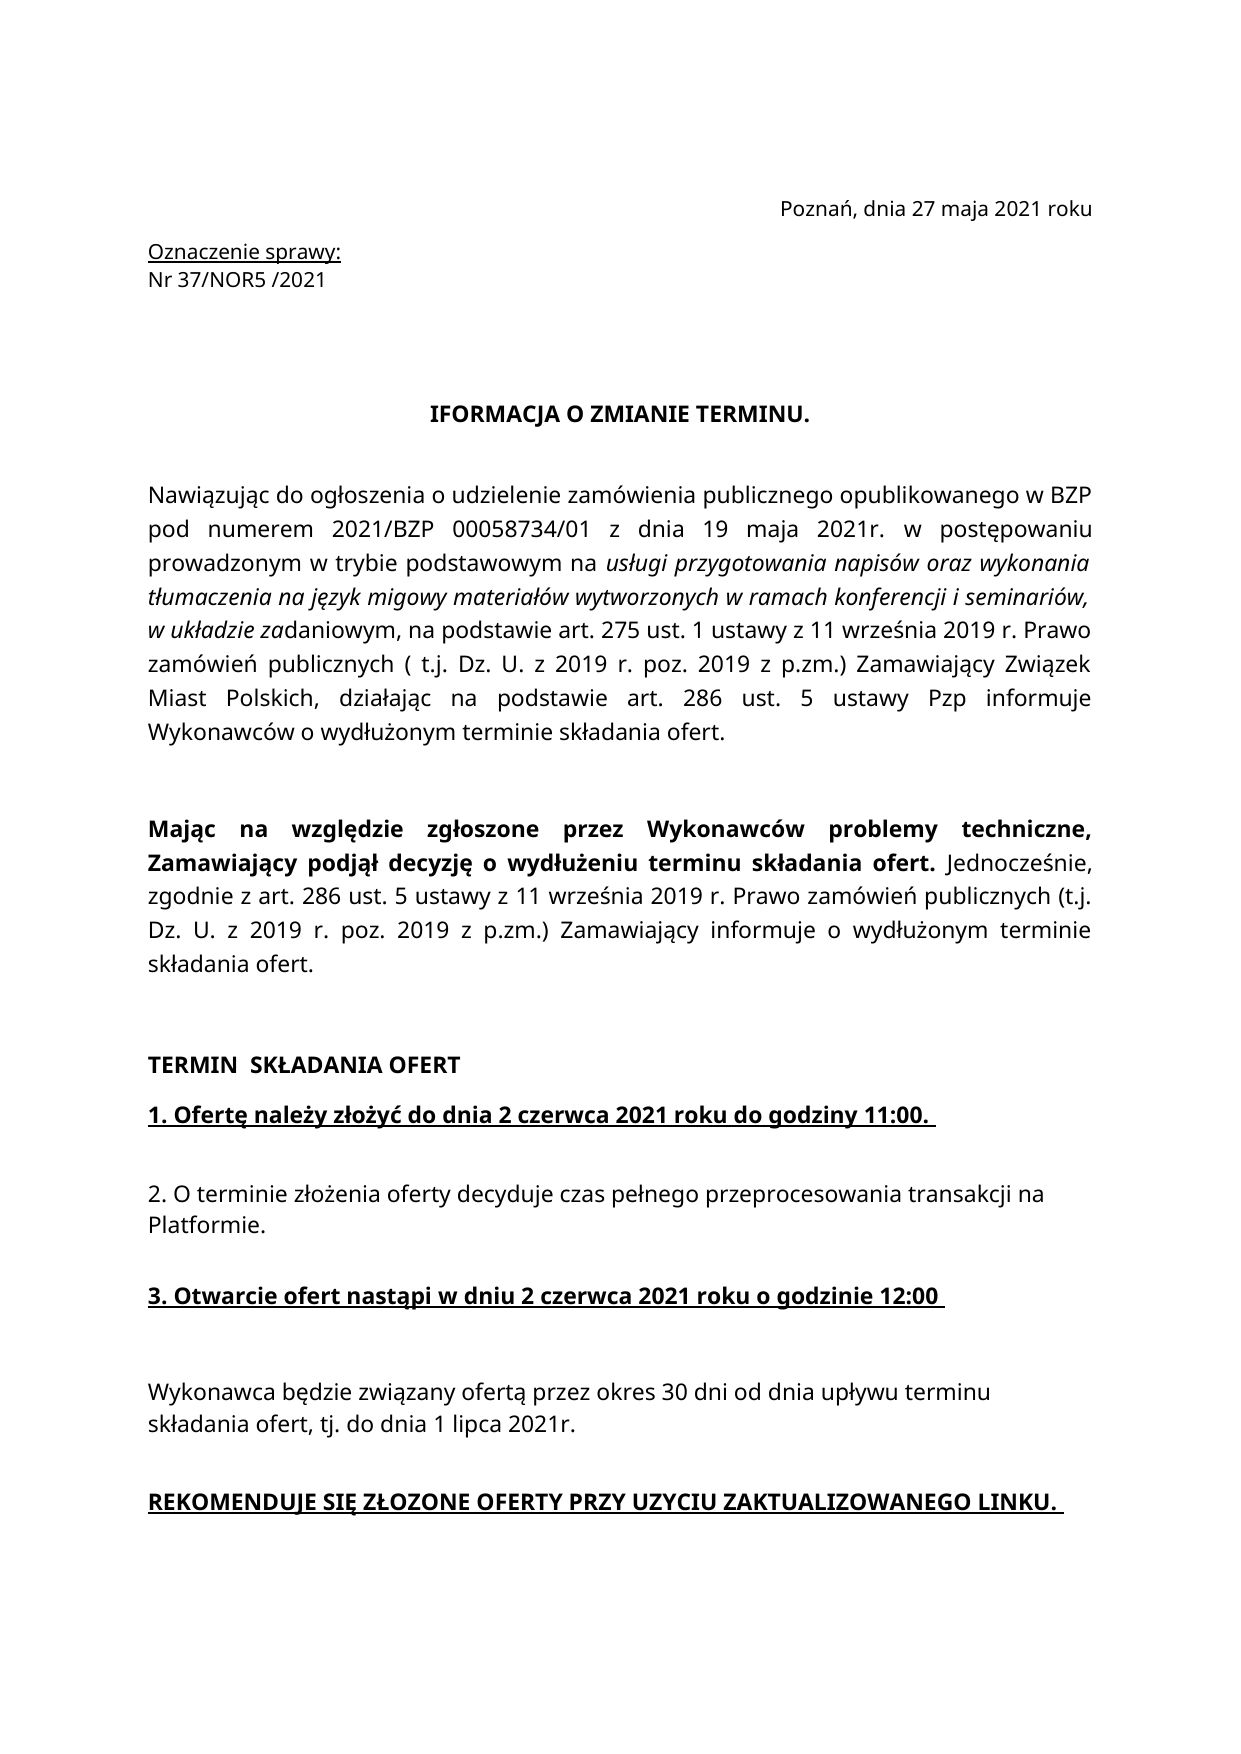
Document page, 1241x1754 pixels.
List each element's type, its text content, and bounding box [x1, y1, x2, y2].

text REKOMENDUJE SIĘ ZŁOZONE OFERTY PRZY UZYCIU ZAKTUALIZOWANEGO LINKU. [148, 1486, 1093, 1517]
text TERMIN SKŁADANIA OFERT [148, 1049, 1093, 1080]
text Mając na względzie zgłoszone przez Wykonawców problemy techniczne, Zamawiający podjął decyzję o wydłużeniu terminu składania ofert. Jednocześnie, zgodnie z art. 286 ust. 5 ustawy z 11 września 2019 r. Prawo zamówień publicznych (t.j. Dz. U. z 2019 r. poz. 2019 z p.zm.) Zamawiający informuje o wydłużonym terminie składania ofert. [148, 813, 1093, 979]
text Oznaczenie sprawy: [148, 237, 1093, 266]
text IFORMACJA O ZMIANIE TERMINU. [148, 398, 1093, 429]
text 3. Otwarcie ofert nastąpi w dniu 2 czerwca 2021 roku o godzinie 12:00 [148, 1280, 1093, 1311]
text 1. Ofertę należy złożyć do dnia 2 czerwca 2021 roku do godziny 11:00. [148, 1099, 1093, 1130]
text 2. O terminie złożenia oferty decyduje czas pełnego przeprocesowania transakcji na Platformie. [148, 1178, 1093, 1240]
text Wykonawca będzie związany ofertą przez okres 30 dni od dnia upływu terminu składania ofert, tj. do dnia 1 lipca 2021r. [148, 1376, 1093, 1439]
text Nawiązując do ogłoszenia o udzielenie zamówienia publicznego opublikowanego w BZP pod numerem 2021/BZP 00058734/01 z dnia 19 maja 2021r. w postępowaniu prowadzonym w trybie podstawowym na usługi przygotowania napisów oraz wykonania tłumaczenia na język migowy materiałów wytworzonych w ramach konferencji i seminariów, w układzie zadaniowym, na podstawie art. 275 ust. 1 ustawy z 11 września 2019 r. Prawo zamówień publicznych ( t.j. Dz. U. z 2019 r. poz. 2019 z p.zm.) Zamawiający Związek Miast Polskich, działając na podstawie art. 286 ust. 5 ustawy Pzp informuje Wykonawców o wydłużonym terminie składania ofert. [148, 479, 1093, 747]
text Nr 37/NOR5 /2021 [148, 266, 1093, 294]
text Poznań, dnia 27 maja 2021 roku [148, 194, 1093, 223]
